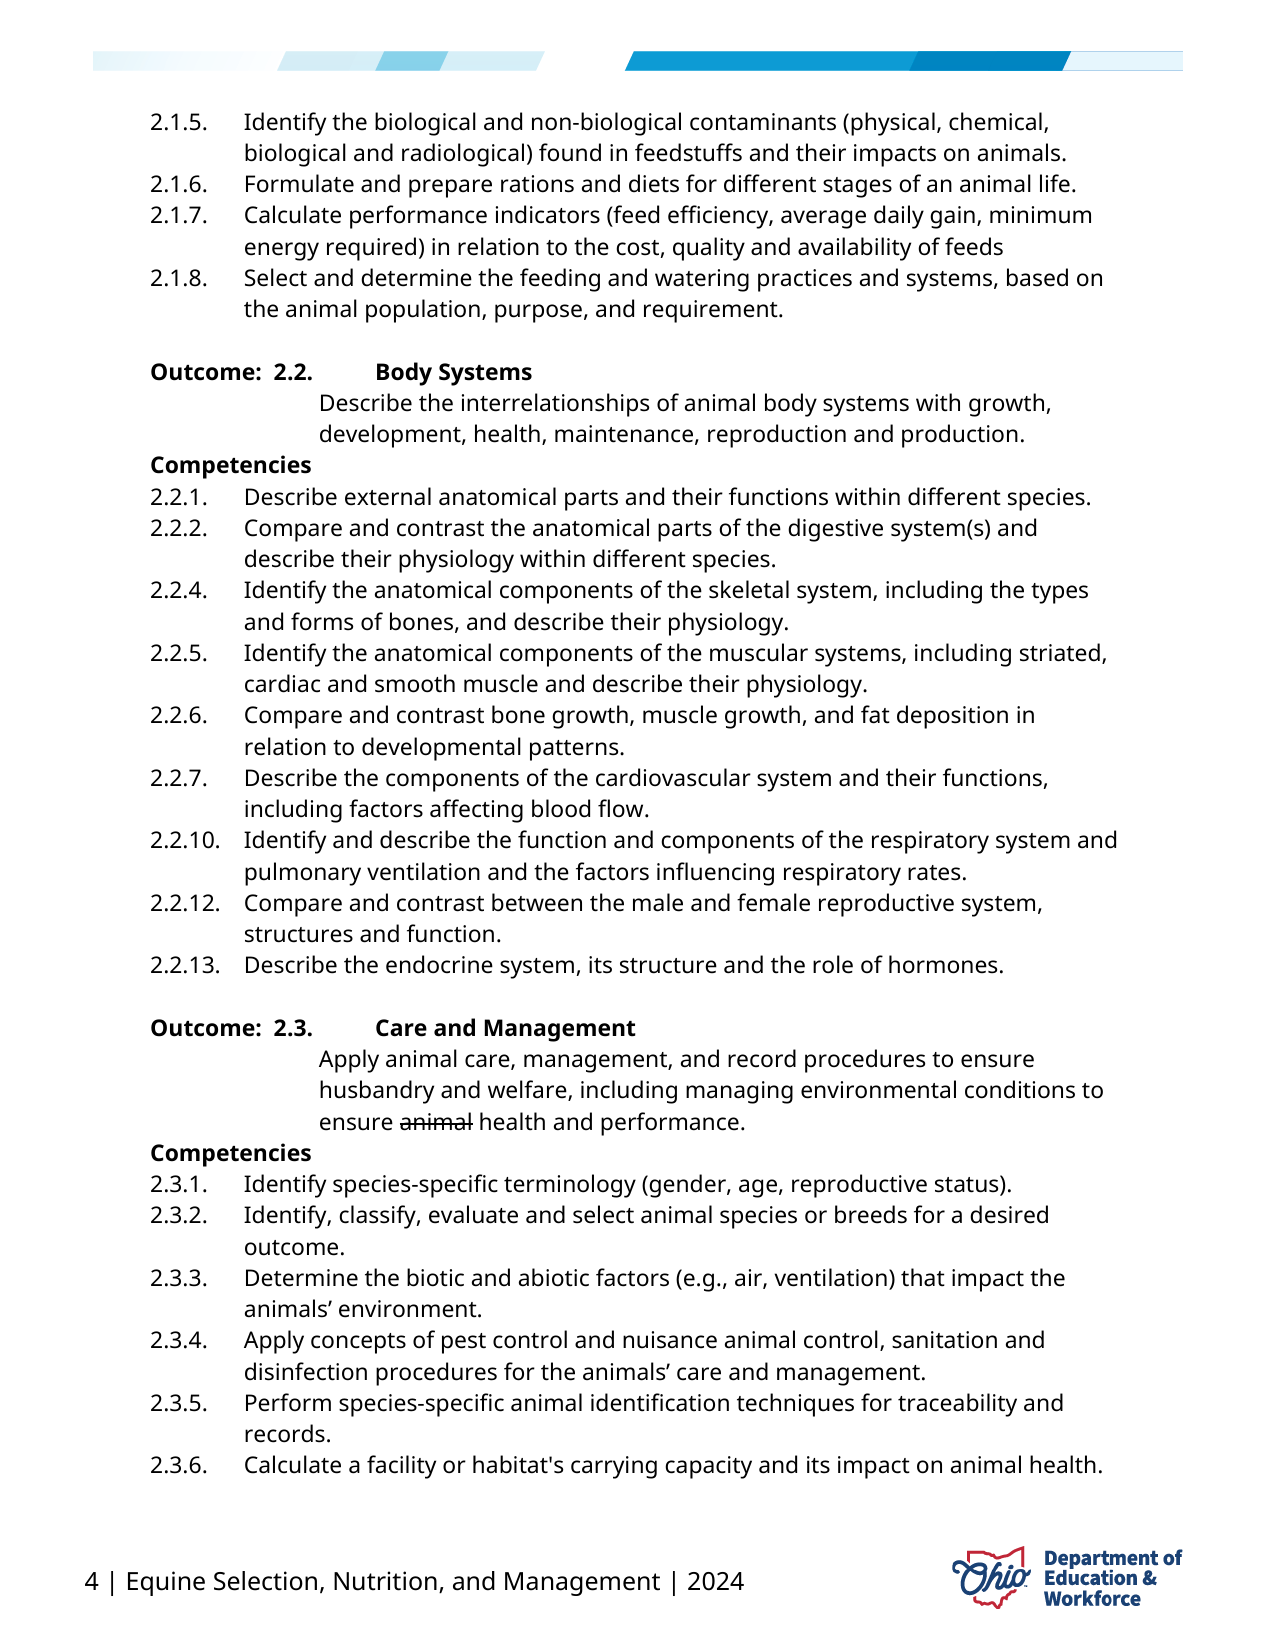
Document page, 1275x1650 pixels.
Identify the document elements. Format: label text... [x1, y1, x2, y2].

text 2.3.4. Apply concepts of pest control and nuisance animal control, sanitation and disinfection procedures for the animals’ care and management. [150, 1324, 1125, 1387]
text Outcome: 2.3. Care and Management [150, 1012, 1125, 1043]
text 2.3.5. Perform species-specific animal identification techniques for traceability and records. [150, 1387, 1125, 1449]
text 2.3.1. Identify species-specific terminology (gender, age, reproductive status). [150, 1168, 1125, 1199]
picture [8, 19, 1267, 1647]
text 2.2.1. Describe external anatomical parts and their functions within different species. [150, 480, 1125, 512]
text Competencies [150, 449, 1125, 480]
text Describe the interrelationships of animal body systems with growth, development, health, maintenance, reproduction and production. [150, 387, 1125, 449]
text 2.2.7. Describe the components of the cardiovascular system and their functions, including factors affecting blood flow. [150, 762, 1125, 824]
text Apply animal care, management, and record procedures to ensure husbandry and welfare, including managing environmental conditions to ensure animal health and performance. [150, 1043, 1125, 1137]
text 2.1.5. Identify the biological and non-biological contaminants (physical, chemical, biological and radiological) found in feedstuffs and their impacts on animals. [150, 105, 1125, 168]
text 2.3.2. Identify, classify, evaluate and select animal species or breeds for a desired outcome. [150, 1199, 1125, 1262]
text Outcome: 2.2. Body Systems [150, 355, 1125, 387]
text 2.2.13. Describe the endocrine system, its structure and the role of hormones. [150, 949, 1125, 980]
text 2.1.7. Calculate performance indicators (feed efficiency, average daily gain, minimum energy required) in relation to the cost, quality and availability of feeds [150, 199, 1125, 262]
text 2.1.6. Formulate and prepare rations and diets for different stages of an animal life. [150, 168, 1125, 199]
text 2.2.4. Identify the anatomical components of the skeletal system, including the types and forms of bones, and describe their physiology. [150, 574, 1125, 637]
text Competencies [150, 1137, 1125, 1168]
text 2.2.2. Compare and contrast the anatomical parts of the digestive system(s) and describe their physiology within different species. [150, 512, 1125, 574]
text 2.1.8. Select and determine the feeding and watering practices and systems, based on the animal population, purpose, and requirement. [150, 262, 1125, 324]
text 2.2.5. Identify the anatomical components of the muscular systems, including striated, cardiac and smooth muscle and describe their physiology. [150, 637, 1125, 699]
text 2.3.6. Calculate a facility or habitat's carrying capacity and its impact on animal health. [150, 1449, 1125, 1480]
text 2.2.10. Identify and describe the function and components of the respiratory system and pulmonary ventilation and the factors influencing respiratory rates. [150, 824, 1125, 887]
text 2.3.3. Determine the biotic and abiotic factors (e.g., air, ventilation) that impact the animals’ environment. [150, 1262, 1125, 1324]
text 2.2.6. Compare and contrast bone growth, muscle growth, and fat deposition in relation to developmental patterns. [150, 699, 1125, 762]
text 2.2.12. Compare and contrast between the male and female reproductive system, structures and function. [150, 887, 1125, 949]
